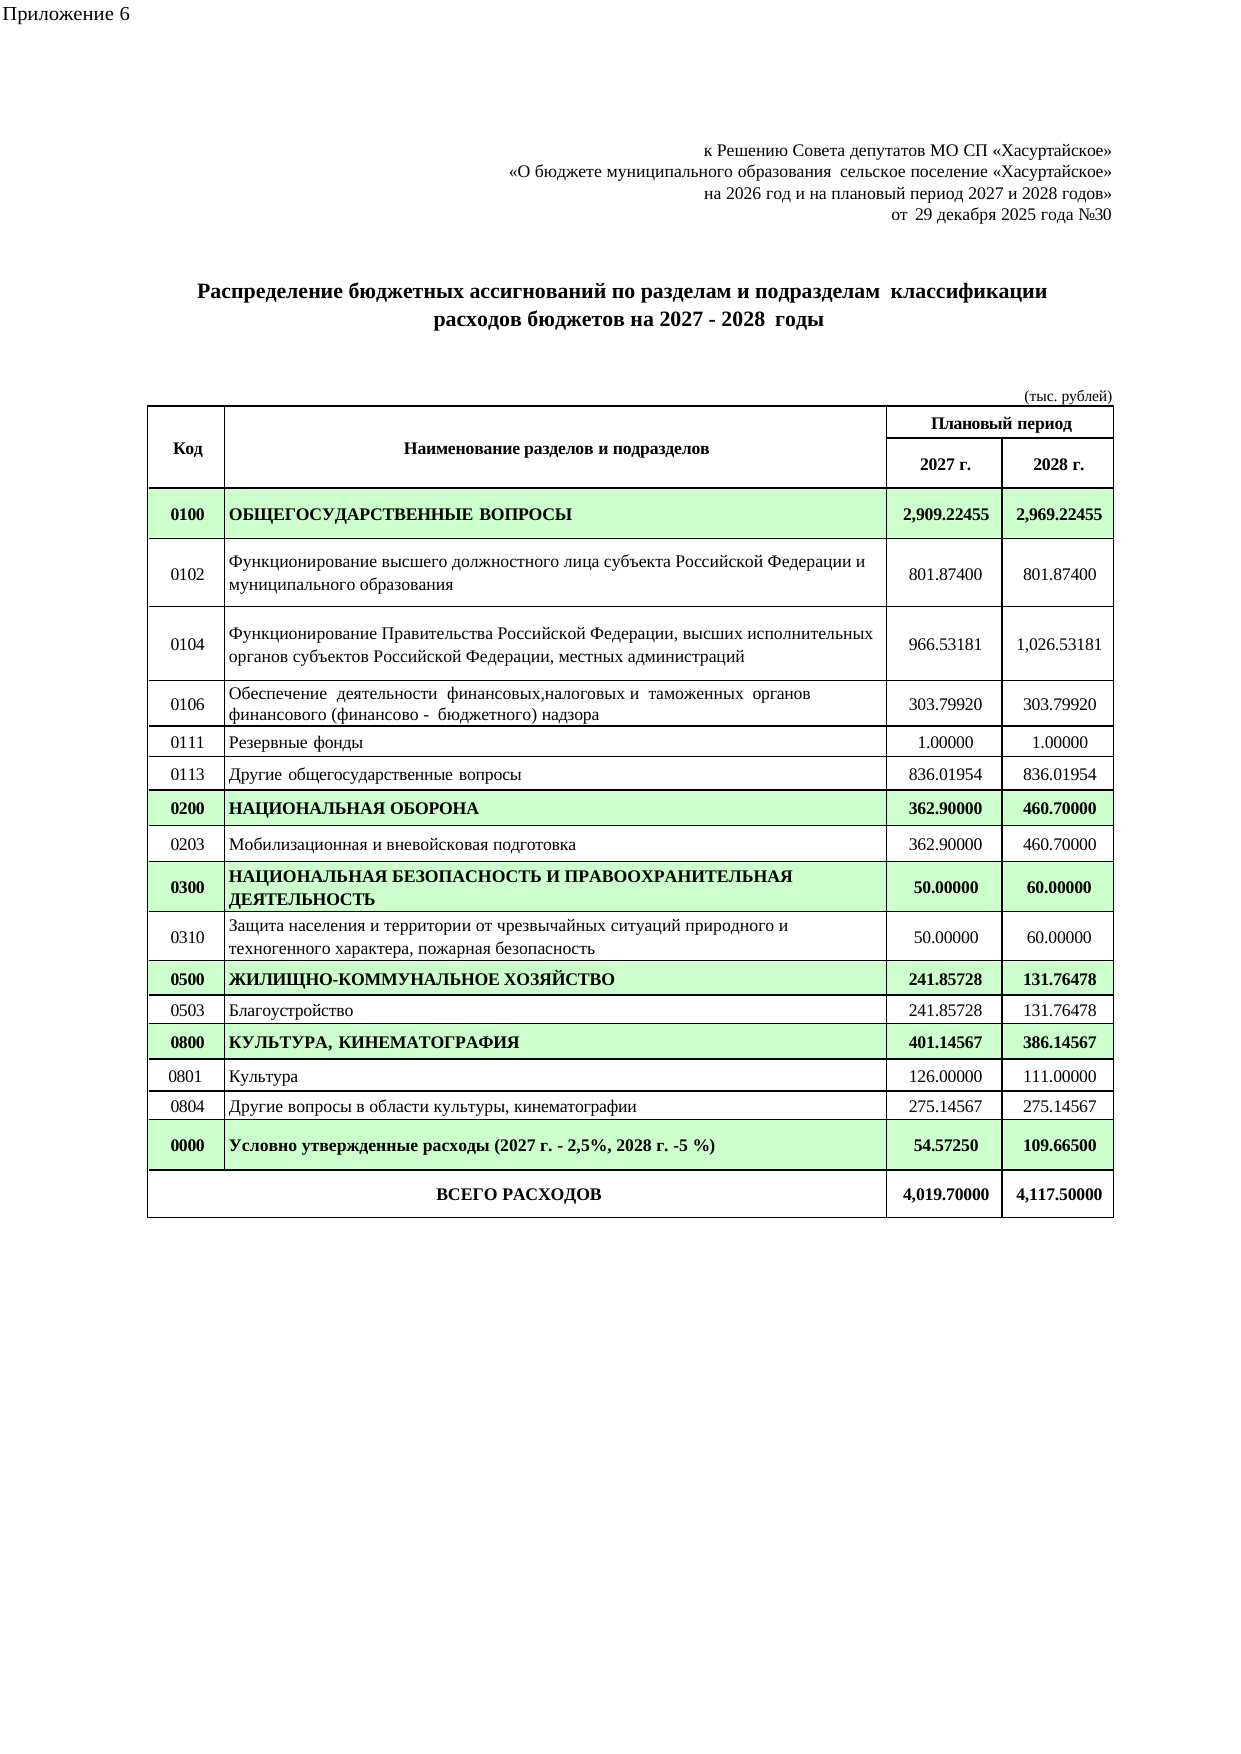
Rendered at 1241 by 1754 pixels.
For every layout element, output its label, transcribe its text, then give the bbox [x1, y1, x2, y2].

table_cell Мобилизационная и вневойсковая подготовка [225, 826, 886, 861]
table_cell 60.00000 [1003, 912, 1113, 959]
table_cell 0500 [148, 961, 224, 994]
table_cell Функционирование Правительства Российской Федерации, высших исполнительных органов субъектов Российской Федерации, местных администраций [225, 607, 886, 680]
table_cell 0310 [148, 912, 224, 959]
table_cell 0300 [148, 862, 224, 911]
table_cell 460.70000 [1003, 791, 1113, 825]
table_cell 0100 [148, 488, 224, 537]
text (тыс. рублей) [133, 387, 1112, 405]
table_cell 1.00000 [1003, 727, 1113, 756]
table_cell Другие общегосударственные вопросы [225, 757, 886, 789]
table_cell 0113 [148, 757, 224, 789]
table_cell 126.00000 [887, 1060, 1001, 1090]
table_cell 0804 [148, 1091, 224, 1119]
table_cell НАЦИОНАЛЬНАЯ БЕЗОПАСНОСТЬ И ПРАВООХРАНИТЕЛЬНАЯ ДЕЯТЕЛЬНОСТЬ [225, 862, 886, 911]
table_cell 54.57250 [887, 1120, 1001, 1169]
table_cell Условно утвержденные расходы (2027 г. - 2,5%, 2028 г. -5 %) [225, 1120, 886, 1169]
table_cell 241.85728 [887, 996, 1001, 1022]
table_cell НАЦИОНАЛЬНАЯ ОБОРОНА [225, 791, 886, 825]
table_cell 460.70000 [1003, 826, 1113, 861]
table_cell 1,026.53181 [1003, 607, 1113, 680]
table_cell 241.85728 [887, 961, 1001, 994]
table_cell 386.14567 [1003, 1024, 1113, 1058]
table_cell 131.76478 [1003, 961, 1113, 994]
table_cell 836.01954 [887, 757, 1001, 789]
table_cell 109.66500 [1003, 1120, 1113, 1169]
table_cell Благоустройство [225, 996, 886, 1022]
table_cell КУЛЬТУРА, КИНЕМАТОГРАФИЯ [225, 1024, 886, 1058]
table_cell ОБЩЕГОСУДАРСТВЕННЫЕ ВОПРОСЫ [225, 489, 886, 537]
table_cell 2027 г. [887, 439, 1001, 487]
table_cell Защита населения и территории от чрезвычайных ситуаций природного и техногенного характера, пожарная безопасность [225, 912, 886, 959]
table_cell 50.00000 [887, 912, 1001, 959]
table_cell Резервные фонды [225, 727, 886, 756]
table_cell 0000 [148, 1120, 224, 1169]
text на 2026 год и на плановый период 2027 и 2028 годов» [133, 183, 1112, 203]
table_cell 1.00000 [887, 727, 1001, 756]
table_cell 0111 [148, 726, 224, 756]
table_cell 2,969.22455 [1003, 489, 1113, 537]
table_cell 4,019.70000 [887, 1171, 1001, 1217]
table_cell 2028 г. [1003, 439, 1113, 487]
table_cell 0800 [148, 1024, 224, 1058]
table_cell 111.00000 [1003, 1060, 1113, 1090]
table_cell ВСЕГО РАСХОДОВ [148, 1170, 886, 1217]
text к Решению Совета депутатов МО СП «Хасуртайское» [133, 140, 1112, 160]
table_header Плановый период [887, 407, 1113, 437]
table_cell 60.00000 [1003, 862, 1113, 911]
table_cell 362.90000 [887, 826, 1001, 861]
table_cell 0200 [148, 790, 224, 825]
table_cell 836.01954 [1003, 757, 1113, 789]
table_header Код [148, 407, 224, 487]
table_cell Обеспечение деятельности финансовых,налоговых и таможенных органов финансового (финансово - бюджетного) надзора [225, 681, 886, 725]
table_cell 50.00000 [887, 862, 1001, 911]
table_cell Культура [225, 1060, 886, 1090]
table_cell 303.79920 [1003, 681, 1113, 725]
table_cell 0106 [148, 681, 224, 725]
table_header Наименование разделов и подразделов [225, 407, 886, 487]
table_cell ЖИЛИЩНО-КОММУНАЛЬНОЕ ХОЗЯЙСТВО [225, 961, 886, 994]
table_cell 2,909.22455 [887, 489, 1001, 537]
table_cell 401.14567 [887, 1024, 1001, 1058]
table_cell 303.79920 [887, 681, 1001, 725]
table_cell 801.87400 [1003, 539, 1113, 606]
table_cell 801.87400 [887, 539, 1001, 606]
table_cell Другие вопросы в области культуры, кинематографии [225, 1092, 886, 1119]
subtitle Распределение бюджетных ассигнований по разделам и подразделам классификации расходов бюджетов на 2027 - 2028 годы [197, 278, 1122, 331]
table_cell 0104 [148, 607, 224, 680]
table_cell 0102 [148, 539, 224, 606]
table_cell 131.76478 [1003, 996, 1113, 1022]
table_cell 0203 [148, 826, 224, 861]
table_cell 0503 [148, 995, 224, 1022]
table_cell 966.53181 [887, 607, 1001, 680]
text «О бюджете муниципального образования сельское поселение «Хасуртайское» [133, 160, 1112, 181]
text от 29 декабря 2025 года №30 [133, 203, 1112, 224]
table_cell 275.14567 [1003, 1092, 1113, 1119]
table_cell 275.14567 [887, 1092, 1001, 1119]
table_cell Функционирование высшего должностного лица субъекта Российской Федерации и муниципального образования [225, 539, 886, 606]
table_cell 4,117.50000 [1003, 1171, 1113, 1217]
table_cell 362.90000 [887, 791, 1001, 825]
table_cell 0801 [148, 1059, 224, 1090]
